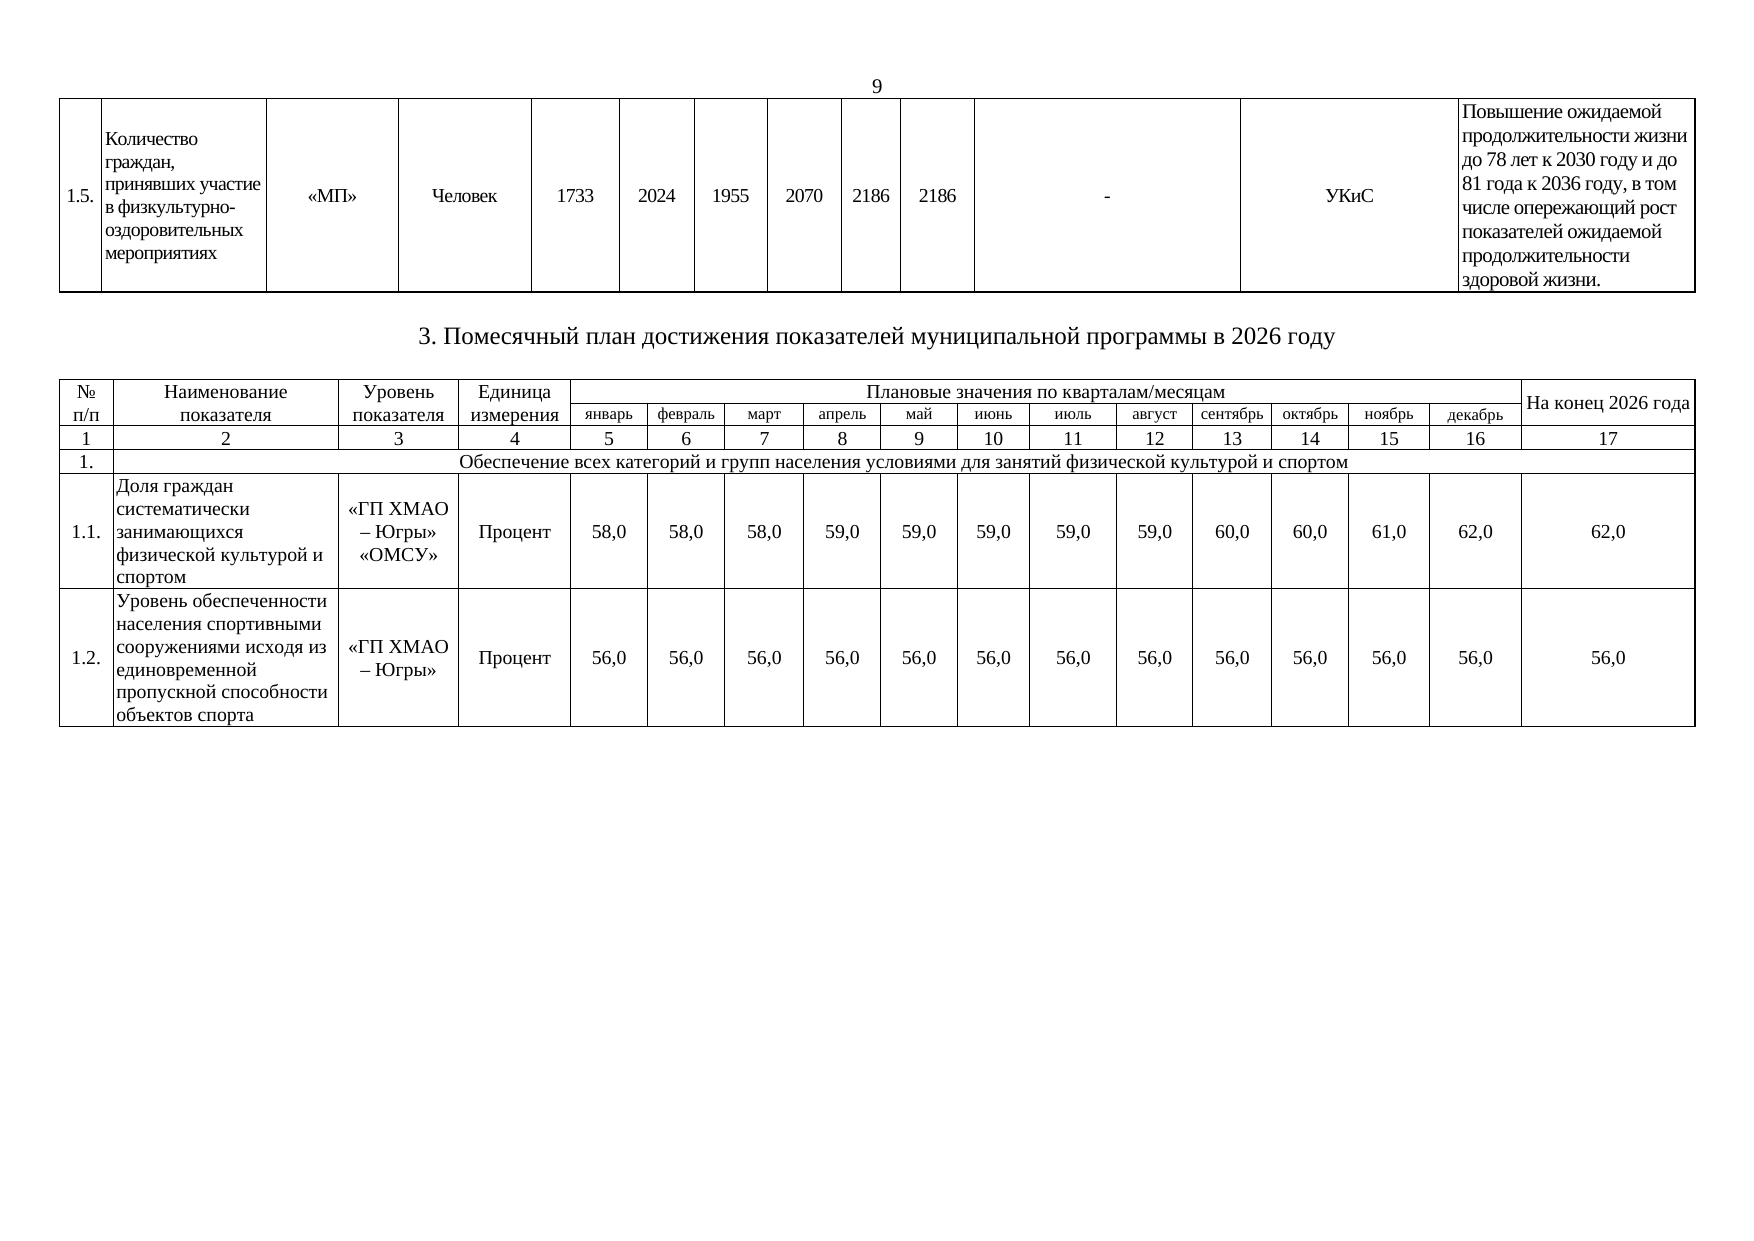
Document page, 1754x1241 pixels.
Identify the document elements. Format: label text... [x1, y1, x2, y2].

table_header Повышение ожидаемой продолжительности жизни до 78 лет к 2030 году и до 81 года к 2036 году, в том числе опережающий рост показателей ожидаемой продолжительности здоровой жизни. [1459, 99, 1694, 291]
table_cell «ГП ХМАО – Югры» [339, 589, 458, 726]
table_cell 7 [725, 426, 803, 449]
table_cell Доля граждан систематически занимающихся физической культурой и спортом [114, 474, 338, 588]
table_cell 16 [1430, 426, 1521, 449]
table_cell 59,0 [881, 474, 957, 588]
table_cell Уровень обеспеченности населения спортивными сооружениями исходя из единовременной пропускной способности объектов спорта [114, 589, 338, 726]
table_cell 8 [804, 426, 880, 449]
table_cell 56,0 [804, 589, 880, 726]
table_cell 14 [1272, 426, 1348, 449]
table_cell 56,0 [1193, 589, 1271, 726]
table_cell 58,0 [571, 474, 647, 588]
table_cell 12 [1117, 426, 1192, 449]
table_cell 5 [571, 426, 647, 449]
table_cell 59,0 [804, 474, 880, 588]
table_cell 6 [648, 426, 724, 449]
table_cell 56,0 [1430, 589, 1521, 726]
table_cell 58,0 [648, 474, 724, 588]
table_cell сентябрь [1193, 404, 1271, 425]
table_cell октябрь [1272, 404, 1348, 425]
table_header 1733 [532, 99, 619, 291]
table_cell Обеспечение всех категорий и групп населения условиями для занятий физической культурой и спортом [114, 450, 1694, 473]
table_cell 58,0 [725, 474, 803, 588]
table_cell 4 [459, 426, 570, 449]
table_cell 56,0 [1030, 589, 1116, 726]
table_cell август [1117, 404, 1192, 425]
table_cell 59,0 [958, 474, 1029, 588]
table_cell 56,0 [725, 589, 803, 726]
text 3. Помесячный план достижения показателей муниципальной программы в 2026 году [59, 321, 1695, 350]
table_cell март [725, 404, 803, 425]
table_cell 56,0 [881, 589, 957, 726]
table_cell 56,0 [1272, 589, 1348, 726]
table_cell 11 [1030, 426, 1116, 449]
table_cell 1 [60, 426, 113, 449]
table_cell Процент [459, 474, 570, 588]
table_header 2024 [620, 99, 694, 291]
table_cell 56,0 [571, 589, 647, 726]
table_header Уровень показателя [339, 380, 458, 425]
table_cell 62,0 [1522, 474, 1694, 588]
table_cell январь [571, 404, 647, 425]
table_cell 56,0 [958, 589, 1029, 726]
table_cell февраль [648, 404, 724, 425]
table_cell 56,0 [648, 589, 724, 726]
table_cell 61,0 [1349, 474, 1429, 588]
table_cell июль [1030, 404, 1116, 425]
table_cell 10 [958, 426, 1029, 449]
table_cell 9 [881, 426, 957, 449]
table_cell май [881, 404, 957, 425]
table_cell 59,0 [1030, 474, 1116, 588]
table_cell 62,0 [1430, 474, 1521, 588]
table_header Единица измерения [459, 380, 570, 425]
table_cell 56,0 [1349, 589, 1429, 726]
table_cell 60,0 [1193, 474, 1271, 588]
table_cell 3 [339, 426, 458, 449]
table_header На конец 2026 года [1522, 380, 1694, 425]
table_header «МП» [267, 99, 398, 291]
table_cell 13 [1193, 426, 1271, 449]
table_cell 1. [60, 450, 113, 473]
table_cell 15 [1349, 426, 1429, 449]
table_cell апрель [804, 404, 880, 425]
table_header Количество граждан, принявших участие в физкультурно-оздоровительных мероприятиях [102, 99, 266, 291]
table_cell 60,0 [1272, 474, 1348, 588]
table_cell 1.2. [60, 589, 113, 726]
table_header Наименование показателя [114, 380, 338, 425]
table_header 1955 [695, 99, 767, 291]
table_header Человек [399, 99, 531, 291]
table_cell 59,0 [1117, 474, 1192, 588]
table_cell 1.1. [60, 474, 113, 588]
table_cell июнь [958, 404, 1029, 425]
table_cell 56,0 [1522, 589, 1694, 726]
table_cell «ГП ХМАО – Югры» «ОМСУ» [339, 474, 458, 588]
table_header № п/п [60, 380, 113, 425]
table_cell 17 [1522, 426, 1694, 449]
table_cell декабрь [1430, 404, 1521, 425]
table_header 2070 [768, 99, 841, 291]
table_cell Процент [459, 589, 570, 726]
table_cell 2 [114, 426, 338, 449]
table_cell ноябрь [1349, 404, 1429, 425]
table_header Плановые значения по кварталам/месяцам [571, 380, 1521, 403]
table_cell 56,0 [1117, 589, 1192, 726]
table_header - [975, 99, 1240, 291]
table_header 1.5. [60, 99, 101, 291]
table_header 2186 [901, 99, 974, 291]
table_header УКиС [1241, 99, 1458, 291]
table_header 2186 [842, 99, 900, 291]
